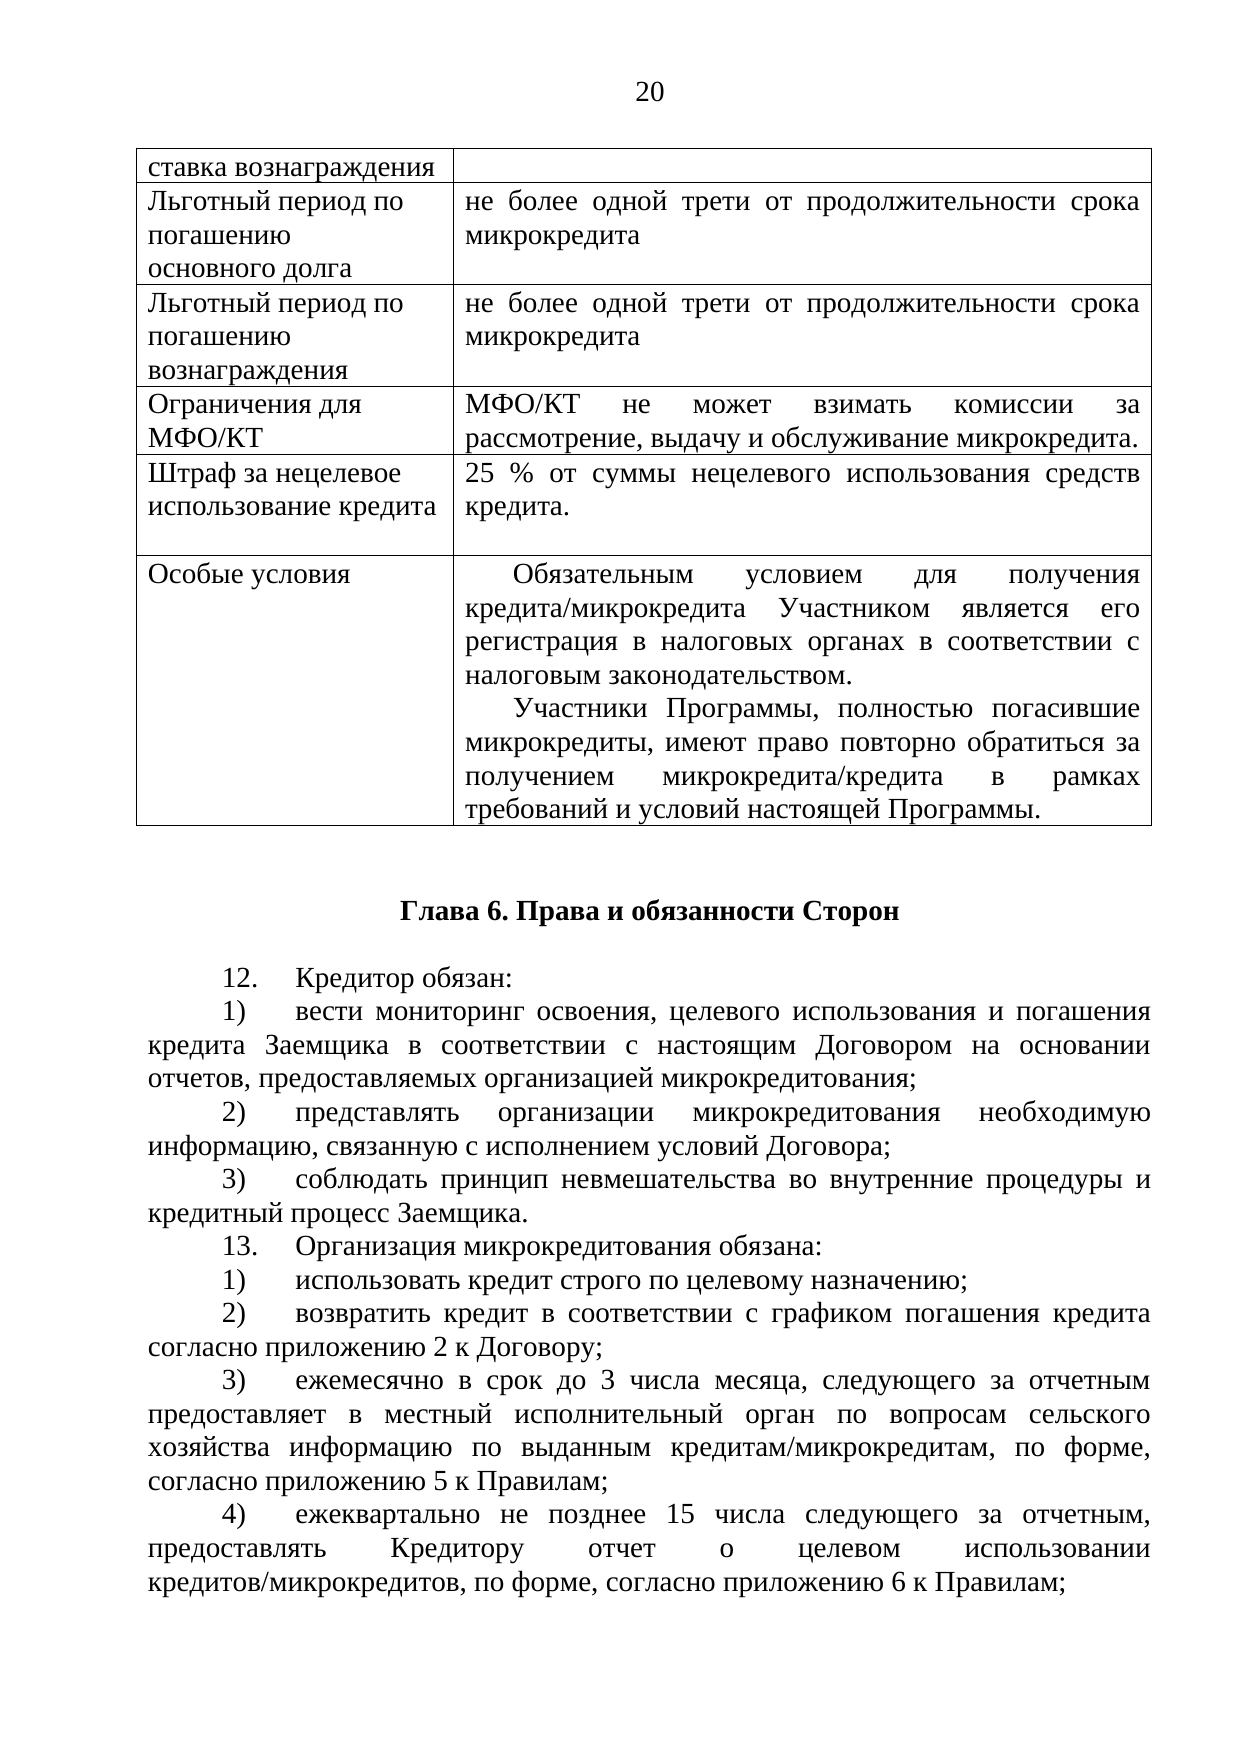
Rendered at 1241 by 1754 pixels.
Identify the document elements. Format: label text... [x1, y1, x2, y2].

table_cell 25 % от суммы нецелевого использования средств кредита. [454, 455, 1151, 555]
table_cell не более одной трети от продолжительности срока микрокредита [454, 285, 1151, 386]
list Кредитор обязан: [148, 960, 1152, 993]
list использовать кредит строго по целевому назначению; [148, 1262, 1152, 1295]
table_cell МФО/КТ не может взимать комиссии за рассмотрение, выдачу и обслуживание микрокредита. [454, 387, 1151, 454]
list представлять организации микрокредитования необходимую информацию, связанную с исполнением условий Договора; [148, 1094, 1152, 1161]
list ежеквартально не позднее 15 числа следующего за отчетным, предоставлять Кредитору отчет о целевом использовании кредитов/микрокредитов, по форме, согласно приложению 6 к Правилам; [148, 1497, 1152, 1597]
list ежемесячно в срок до 3 числа месяца, следующего за отчетным предоставляет в местный исполнительный орган по вопросам сельского хозяйства информацию по выданным кредитам/микрокредитам, по форме, согласно приложению 5 к Правилам; [148, 1362, 1152, 1497]
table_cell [454, 149, 1151, 182]
table_cell не более одной трети от продолжительности срока микрокредита [454, 183, 1151, 284]
table_cell Особые условия [137, 556, 453, 825]
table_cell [137, 149, 453, 182]
list возвратить кредит в соответствии с графиком погашения кредита согласно приложению 2 к Договору; [148, 1295, 1152, 1362]
list соблюдать принцип невмешательства во внутренние процедуры и кредитный процесс Заемщика. [148, 1161, 1152, 1228]
table_cell Штраф за нецелевое использование кредита [137, 455, 453, 555]
text Глава 6. Права и обязанности Сторон [148, 893, 1152, 926]
table_cell Льготный период по погашению основного долга [137, 183, 453, 284]
list Организация микрокредитования обязана: [148, 1228, 1152, 1262]
table_cell Ограничения для МФО/КТ [137, 387, 453, 454]
table_cell Обязательным условием для получения кредита/микрокредита Участником является его регистрация в налоговых органах в соответствии с налоговым законодательством. Участники Программы, полностью погасившие микрокредиты, имеют право повторно обратиться за получением микрокредита/кредита в рамках требований и условий настоящей Программы. [454, 556, 1151, 825]
list вести мониторинг освоения, целевого использования и погашения кредита Заемщика в соответствии с настоящим Договором на основании отчетов, предоставляемых организацией микрокредитования; [148, 993, 1152, 1094]
table_cell Льготный период по погашению вознаграждения [137, 285, 453, 386]
